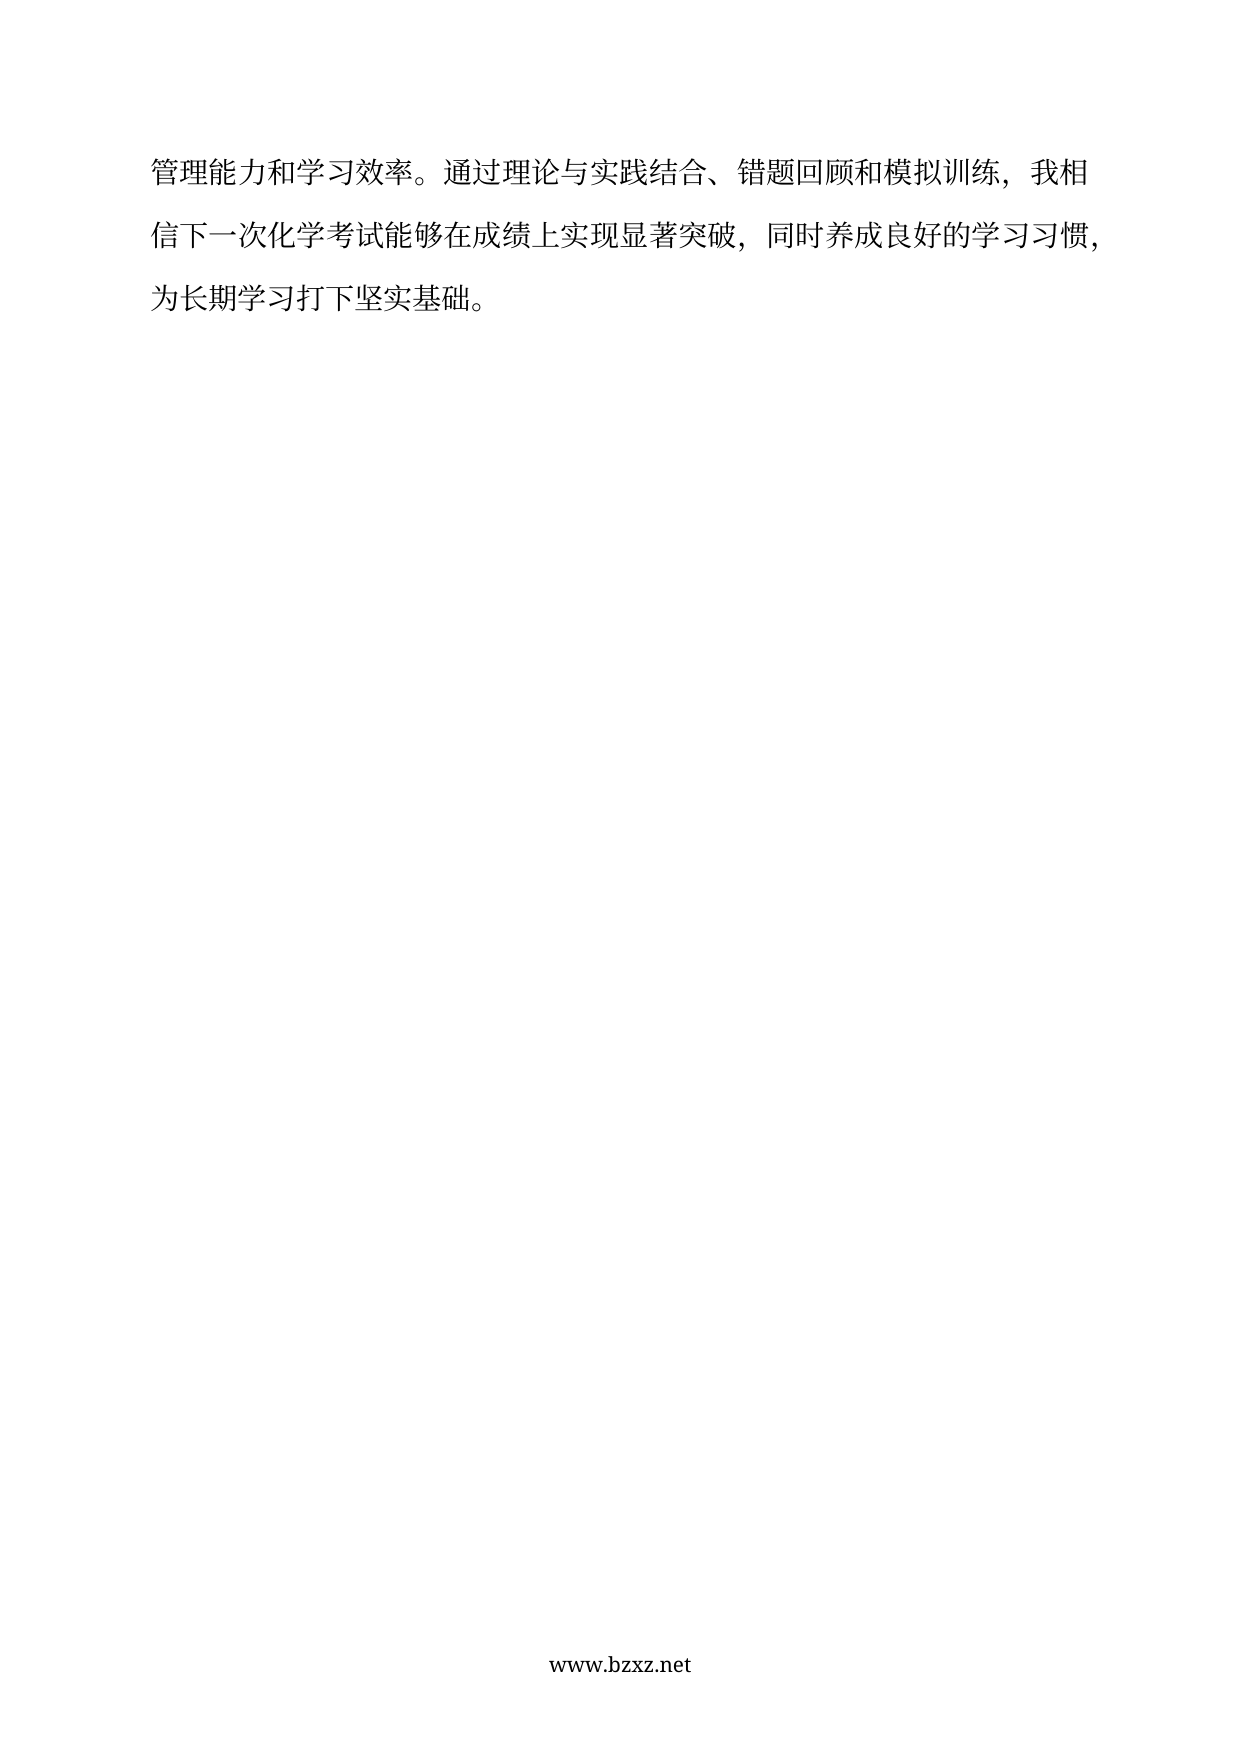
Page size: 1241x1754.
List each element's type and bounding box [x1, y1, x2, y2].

text [150, 150, 1090, 317]
